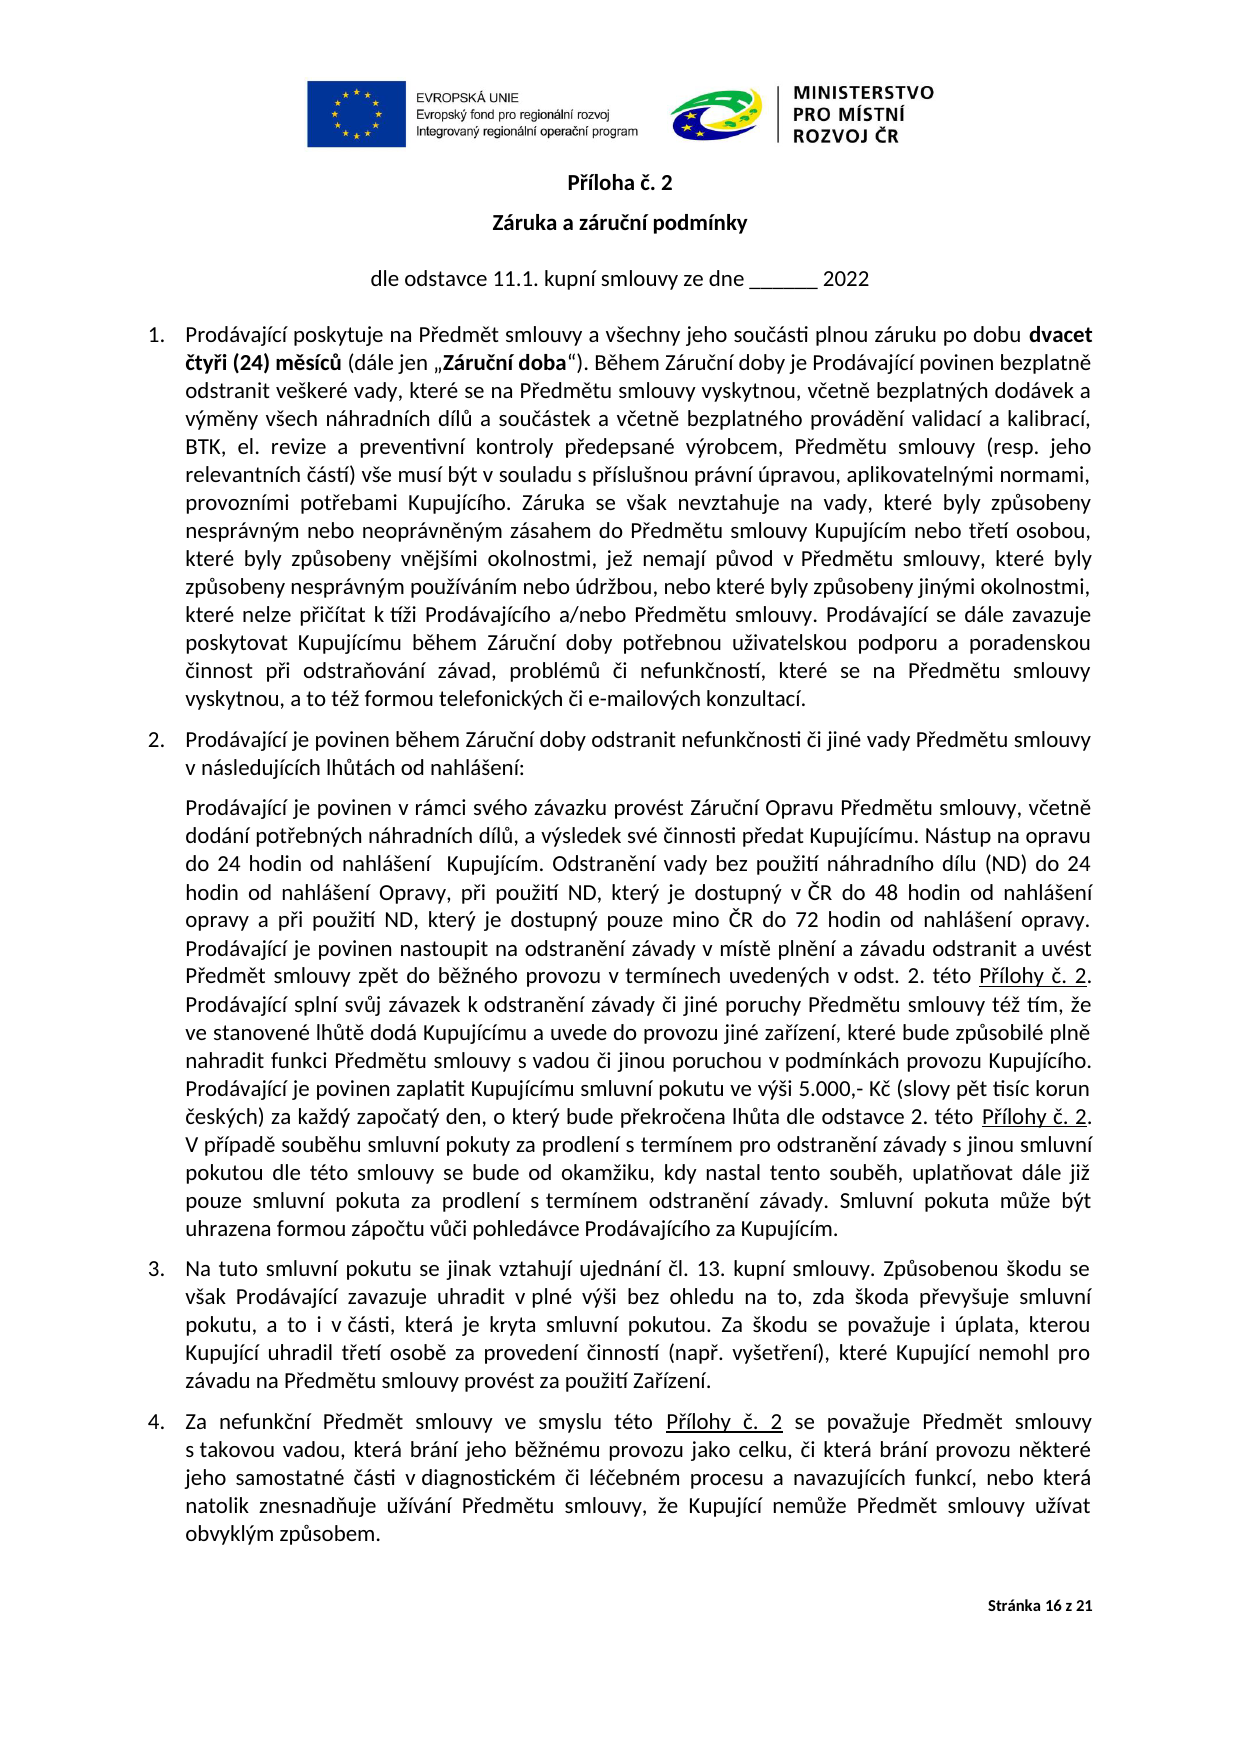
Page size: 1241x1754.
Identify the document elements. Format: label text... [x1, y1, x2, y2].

list Na tuto smluvní pokutu se jinak vztahují ujednání čl. 13. kupní smlouvy. Způsobenou škodu se však Prodávající zavazuje uhradit v plné výši bez ohledu na to, zda škoda převyšuje smluvní pokutu, a to i v části, která je kryta smluvní pokutou. Za škodu se považuje i úplata, kterou Kupující uhradil třetí osobě za provedení činností (např. vyšetření), které Kupující nemohl pro závadu na Předmětu smlouvy provést za použití Zařízení. [148, 1254, 1092, 1394]
text dle odstavce 11.1. kupní smlouvy ze dne ______ 2022 [148, 264, 1092, 292]
text Příloha č. 2 [148, 168, 1092, 196]
list Za nefunkční Předmět smlouvy ve smyslu této Přílohy č. 2 se považuje Předmět smlouvy s takovou vadou, která brání jeho běžnému provozu jako celku, či která brání provozu některé jeho samostatné části v diagnostickém či léčebném procesu a navazujících funkcí, nebo která natolik znesnadňuje užívání Předmětu smlouvy, že Kupující nemůže Předmět smlouvy užívat obvyklým způsobem. [148, 1407, 1092, 1547]
list Prodávající je povinen během Záruční doby odstranit nefunkčnosti či jiné vady Předmětu smlouvy v následujících lhůtách od nahlášení: [148, 725, 1092, 781]
text Záruka a záruční podmínky [148, 208, 1092, 236]
text Prodávající je povinen v rámci svého závazku provést Záruční Opravu Předmětu smlouvy, včetně dodání potřebných náhradních dílů, a výsledek své činnosti předat Kupujícímu. Nástup na opravu do 24 hodin od nahlášení Kupujícím. Odstranění vady bez použití náhradního dílu (ND) do 24 hodin od nahlášení Opravy, při použití ND, který je dostupný v ČR do 48 hodin od nahlášení opravy a při použití ND, který je dostupný pouze mino ČR do 72 hodin od nahlášení opravy. Prodávající je povinen nastoupit na odstranění závady v místě plnění a závadu odstranit a uvést Předmět smlouvy zpět do běžného provozu v termínech uvedených v odst. 2. této Přílohy č. 2. Prodávající splní svůj závazek k odstranění závady či jiné poruchy Předmětu smlouvy též tím, že ve stanovené lhůtě dodá Kupujícímu a uvede do provozu jiné zařízení, které bude způsobilé plně nahradit funkci Předmětu smlouvy s vadou či jinou poruchou v podmínkách provozu Kupujícího. Prodávající je povinen zaplatit Kupujícímu smluvní pokutu ve výši 5.000,- Kč (slovy pět tisíc korun českých) za každý započatý den, o který bude překročena lhůta dle odstavce 2. této Přílohy č. 2. V případě souběhu smluvní pokuty za prodlení s termínem pro odstranění závady s jinou smluvní pokutou dle této smlouvy se bude od okamžiku, kdy nastal tento souběh, uplatňovat dále již pouze smluvní pokuta za prodlení s termínem odstranění závady. Smluvní pokuta může být uhrazena formou zápočtu vůči pohledávce Prodávajícího za Kupujícím. [185, 793, 1092, 1242]
list Prodávající poskytuje na Předmět smlouvy a všechny jeho součásti plnou záruku po dobu dvacet čtyři (24) měsíců (dále jen „Záruční doba“). Během Záruční doby je Prodávající povinen bezplatně odstranit veškeré vady, které se na Předmětu smlouvy vyskytnou, včetně bezplatných dodávek a výměny všech náhradních dílů a součástek a včetně bezplatného provádění validací a kalibrací, BTK, el. revize a preventivní kontroly předepsané výrobcem, Předmětu smlouvy (resp. jeho relevantních částí) vše musí být v souladu s příslušnou právní úpravou, aplikovatelnými normami, provozními potřebami Kupujícího. Záruka se však nevztahuje na vady, které byly způsobeny nesprávným nebo neoprávněným zásahem do Předmětu smlouvy Kupujícím nebo třetí osobou, které byly způsobeny vnějšími okolnostmi, jež nemají původ v Předmětu smlouvy, které byly způsobeny nesprávným používáním nebo údržbou, nebo které byly způsobeny jinými okolnostmi, které nelze přičítat k tíži Prodávajícího a/nebo Předmětu smlouvy. Prodávající se dále zavazuje poskytovat Kupujícímu během Záruční doby potřebnou uživatelskou podporu a poradenskou činnost při odstraňování závad, problémů či nefunkčností, které se na Předmětu smlouvy vyskytnou, a to též formou telefonických či e-mailových konzultací. [148, 320, 1092, 712]
